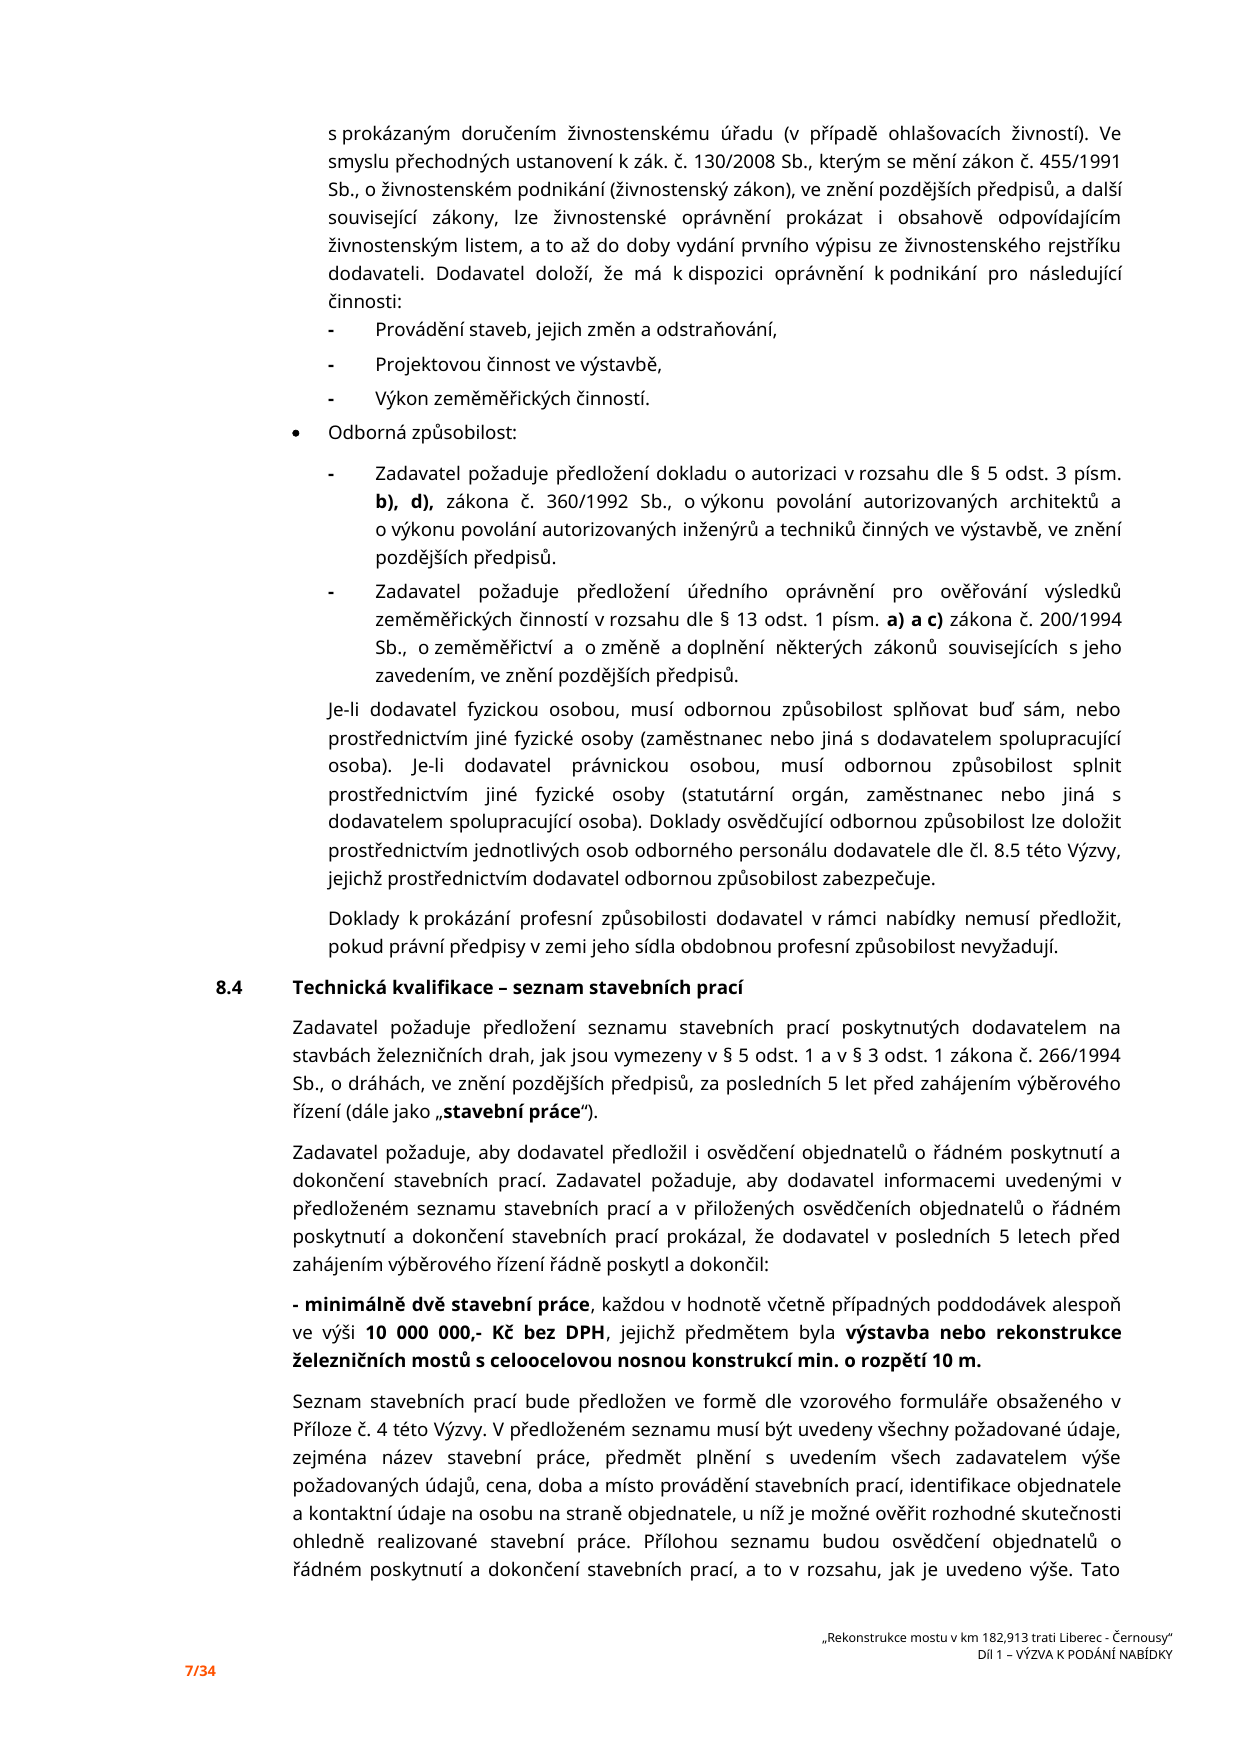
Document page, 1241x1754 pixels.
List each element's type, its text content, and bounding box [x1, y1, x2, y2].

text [292, 121, 1122, 314]
text Zadavatel požaduje, aby dodavatel předložil i osvědčení objednatelů o řádném poskytnutí a dokončení stavebních prací. Zadavatel požaduje, aby dodavatel informacemi uvedenými v předloženém seznamu stavebních prací a v přiložených osvědčeních objednatelů o řádném poskytnutí a dokončení stavebních prací prokázal, že dodavatel v posledních 5 letech před zahájením výběrového řízení řádně poskytl a dokončil: [292, 1139, 1122, 1277]
text Projektovou činnost ve výstavbě, [328, 351, 1122, 377]
text Zadavatel požaduje předložení dokladu o autorizaci v rozsahu dle § 5 odst. 3 písm. b), d), zákona č. 360/1992 Sb., o výkonu povolání autorizovaných architektů a o výkonu povolání autorizovaných inženýrů a techniků činných ve výstavbě, ve znění pozdějších předpisů. [328, 460, 1122, 570]
text Je-li dodavatel fyzickou osobou, musí odbornou způsobilost splňovat buď sám, nebo prostřednictvím jiné fyzické osoby (zaměstnanec nebo jiná s dodavatelem spolupracující osoba). Je-li dodavatel právnickou osobou, musí odbornou způsobilost splnit prostřednictvím jiné fyzické osoby (statutární orgán, zaměstnanec nebo jiná s dodavatelem spolupracující osoba). Doklady osvědčující odbornou způsobilost lze doložit prostřednictvím jednotlivých osob odborného personálu dodavatele dle čl. 8.5 této Výzvy, jejichž prostřednictvím dodavatel odbornou způsobilost zabezpečuje. [328, 697, 1122, 890]
text Zadavatel požaduje předložení úředního oprávnění pro ověřování výsledků zeměměřických činností v rozsahu dle § 13 odst. 1 písm. a) a c) zákona č. 200/1994 Sb., o zeměměřictví a o změně a doplnění některých zákonů souvisejících s jeho zavedením, ve znění pozdějších předpisů. [328, 578, 1122, 688]
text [292, 1388, 1122, 1582]
text Zadavatel požaduje předložení seznamu stavebních prací poskytnutých dodavatelem na stavbách železničních drah, jak jsou vymezeny v § 5 odst. 1 a v § 3 odst. 1 zákona č. 266/1994 Sb., o dráhách, ve znění pozdějších předpisů, za posledních 5 let před zahájením výběrového řízení (dále jako „stavební práce“). [292, 1014, 1122, 1124]
text Odborná způsobilost: [292, 419, 1122, 445]
text Provádění staveb, jejich změn a odstraňování, [328, 317, 1122, 342]
text Výkon zeměměřických činností. [328, 385, 1122, 411]
text Technická kvalifikace – seznam stavebních prací [216, 974, 1122, 999]
text Doklady k prokázání profesní způsobilosti dodavatel v rámci nabídky nemusí předložit, pokud právní předpisy v zemi jeho sídla obdobnou profesní způsobilost nevyžadují. [328, 905, 1122, 959]
text - minimálně dvě stavební práce, každou v hodnotě včetně případných poddodávek alespoň ve výši 10 000 000,- Kč bez DPH, jejichž předmětem byla výstavba nebo rekonstrukce železničních mostů s celoocelovou nosnou konstrukcí min. o rozpětí 10 m. [292, 1292, 1122, 1373]
